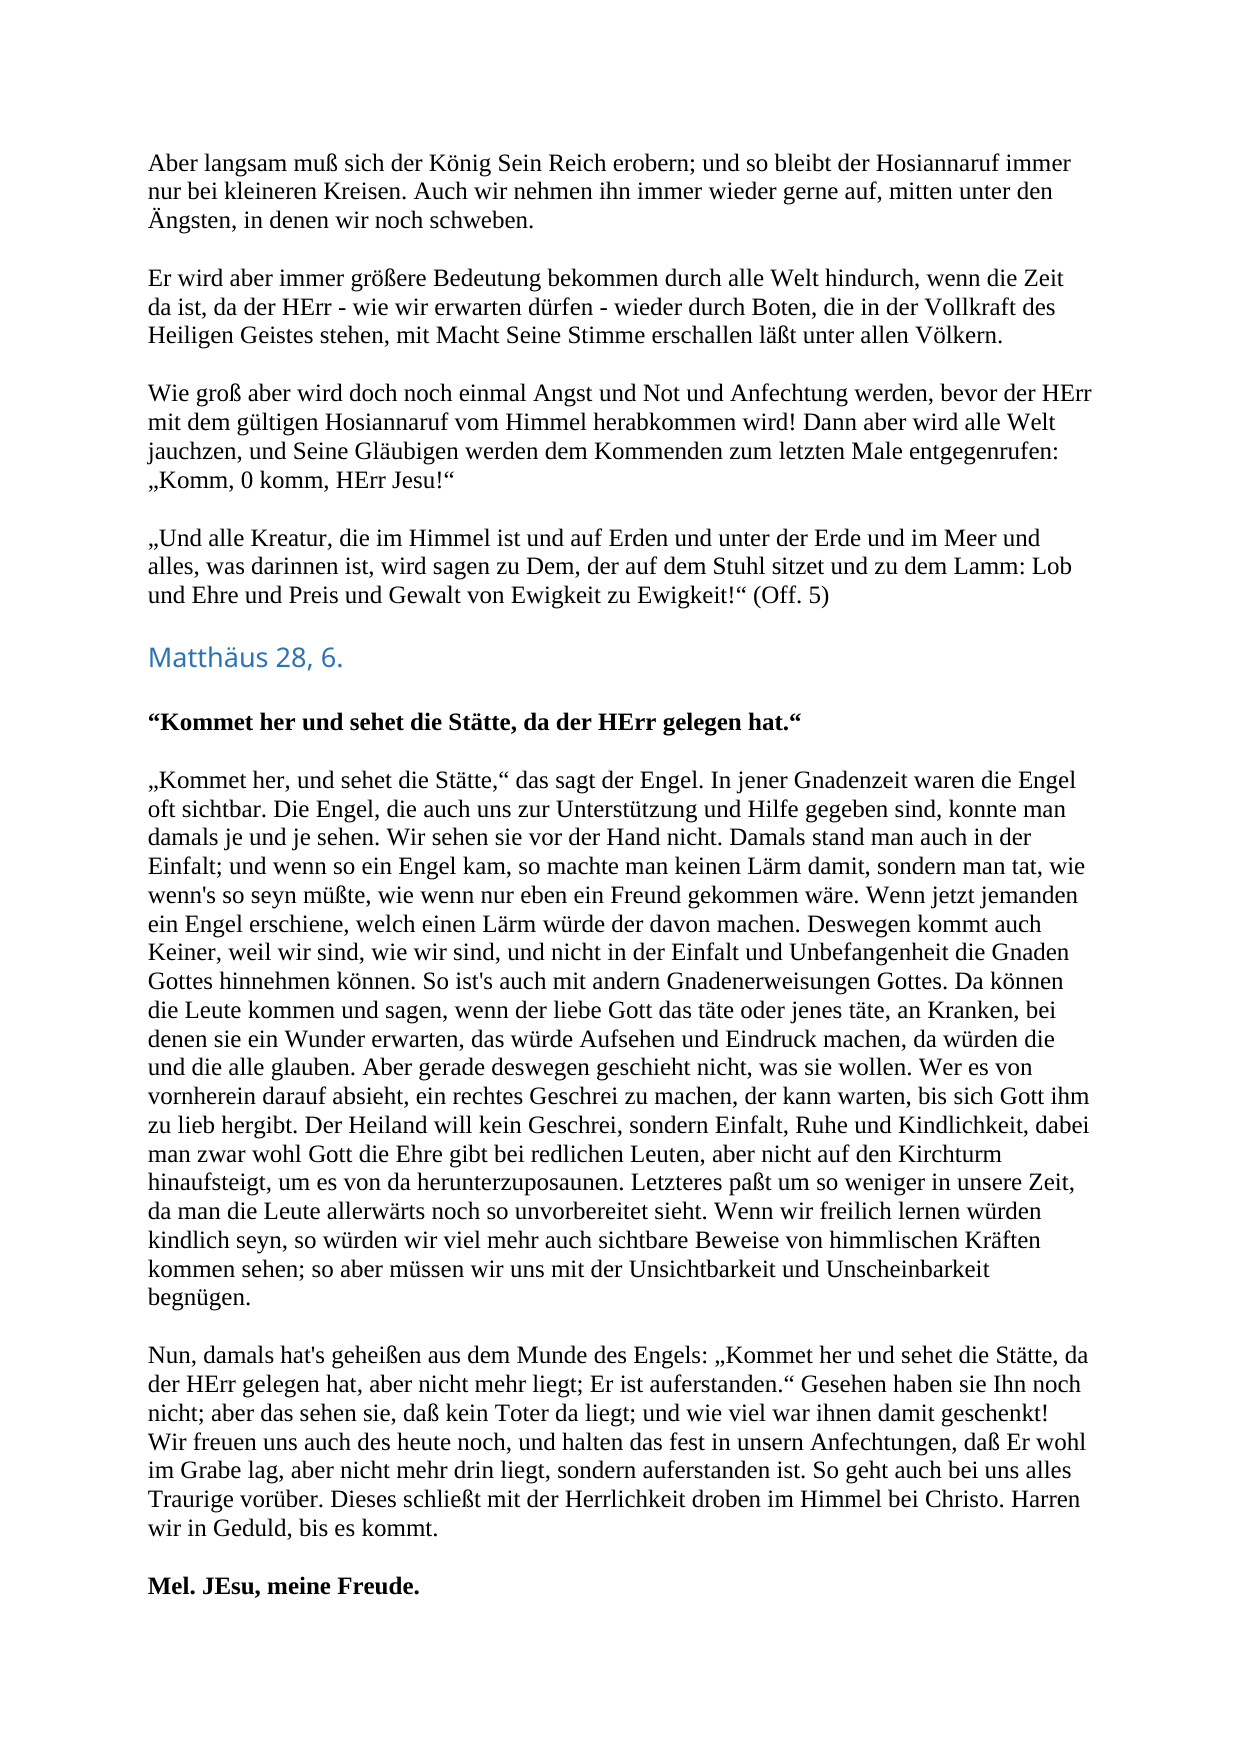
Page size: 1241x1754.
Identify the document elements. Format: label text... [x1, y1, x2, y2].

text Er wird aber immer größere Bedeutung bekommen durch alle Welt hindurch, wenn die Zeit da ist, da der HErr - wie wir erwarten dürfen - wieder durch Boten, die in der Vollkraft des Heiligen Geistes stehen, mit Macht Seine Stimme erschallen läßt unter allen Völkern. [148, 263, 1093, 349]
text Nun, damals hat's geheißen aus dem Munde des Engels: „Kommet her und sehet die Stätte, da der HErr gelegen hat, aber nicht mehr liegt; Er ist auferstanden.“ Gesehen haben sie Ihn noch nicht; aber das sehen sie, daß kein Toter da liegt; und wie viel war ihnen damit geschenkt! Wir freuen uns auch des heute noch, und halten das fest in unsern Anfechtungen, daß Er wohl im Grabe lag, aber nicht mehr drin liegt, sondern auferstanden ist. So geht auch bei uns alles Traurige vorüber. Dieses schließt mit der Herrlichkeit droben im Himmel bei Christo. Harren wir in Geduld, bis es kommt. [148, 1340, 1093, 1542]
text „Kommet her, und sehet die Stätte,“ das sagt der Engel. In jener Gnadenzeit waren die Engel oft sichtbar. Die Engel, die auch uns zur Unterstützung und Hilfe gegeben sind, konnte man damals je und je sehen. Wir sehen sie vor der Hand nicht. Damals stand man auch in der Einfalt; und wenn so ein Engel kam, so machte man keinen Lärm damit, sondern man tat, wie wenn's so seyn müßte, wie wenn nur eben ein Freund gekommen wäre. Wenn jetzt jemanden ein Engel erschiene, welch einen Lärm würde der davon machen. Deswegen kommt auch Keiner, weil wir sind, wie wir sind, und nicht in der Einfalt und Unbefangenheit die Gnaden Gottes hinnehmen können. So ist's auch mit andern Gnadenerweisungen Gottes. Da können die Leute kommen und sagen, wenn der liebe Gott das täte oder jenes täte, an Kranken, bei denen sie ein Wunder erwarten, das würde Aufsehen und Eindruck machen, da würden die und die alle glauben. Aber gerade deswegen geschieht nicht, was sie wollen. Wer es von vornherein darauf absieht, ein rechtes Geschrei zu machen, der kann warten, bis sich Gott ihm zu lieb hergibt. Der Heiland will kein Geschrei, sondern Einfalt, Ruhe und Kindlichkeit, dabei man zwar wohl Gott die Ehre gibt bei redlichen Leuten, aber nicht auf den Kirchturm hinaufsteigt, um es von da herunterzuposaunen. Letzteres paßt um so weniger in unsere Zeit, da man die Leute allerwärts noch so unvorbereitet sieht. Wenn wir freilich lernen würden kindlich seyn, so würden wir viel mehr auch sichtbare Beweise von himmlischen Kräften kommen sehen; so aber müssen wir uns mit der Unsichtbarkeit und Unscheinbarkeit begnügen. [148, 765, 1093, 1311]
text Mel. JEsu, meine Freude. [148, 1571, 1093, 1599]
text „Und alle Kreatur, die im Himmel ist und auf Erden und unter der Erde und im Meer und alles, was darinnen ist, wird sagen zu Dem, der auf dem Stuhl sitzet und zu dem Lamm: Lob und Ehre und Preis und Gewalt von Ewigkeit zu Ewigkeit!“ (Off. 5) [148, 523, 1093, 609]
text Aber langsam muß sich der König Sein Reich erobern; und so bleibt der Hosiannaruf immer nur bei kleineren Kreisen. Auch wir nehmen ihn immer wieder gerne auf, mitten unter den Ängsten, in denen wir noch schweben. [148, 148, 1093, 234]
text “Kommet her und sehet die Stätte, da der HErr gelegen hat.“ [148, 707, 1093, 736]
subtitle Matthäus 28, 6. [148, 638, 1093, 675]
text Wie groß aber wird doch noch einmal Angst und Not und Anfechtung werden, bevor der HErr mit dem gültigen Hosiannaruf vom Himmel herabkommen wird! Dann aber wird alle Welt jauchzen, und Seine Gläubigen werden dem Kommenden zum letzten Male entgegenrufen: „Komm, 0 komm, HErr Jesu!“ [148, 378, 1093, 493]
